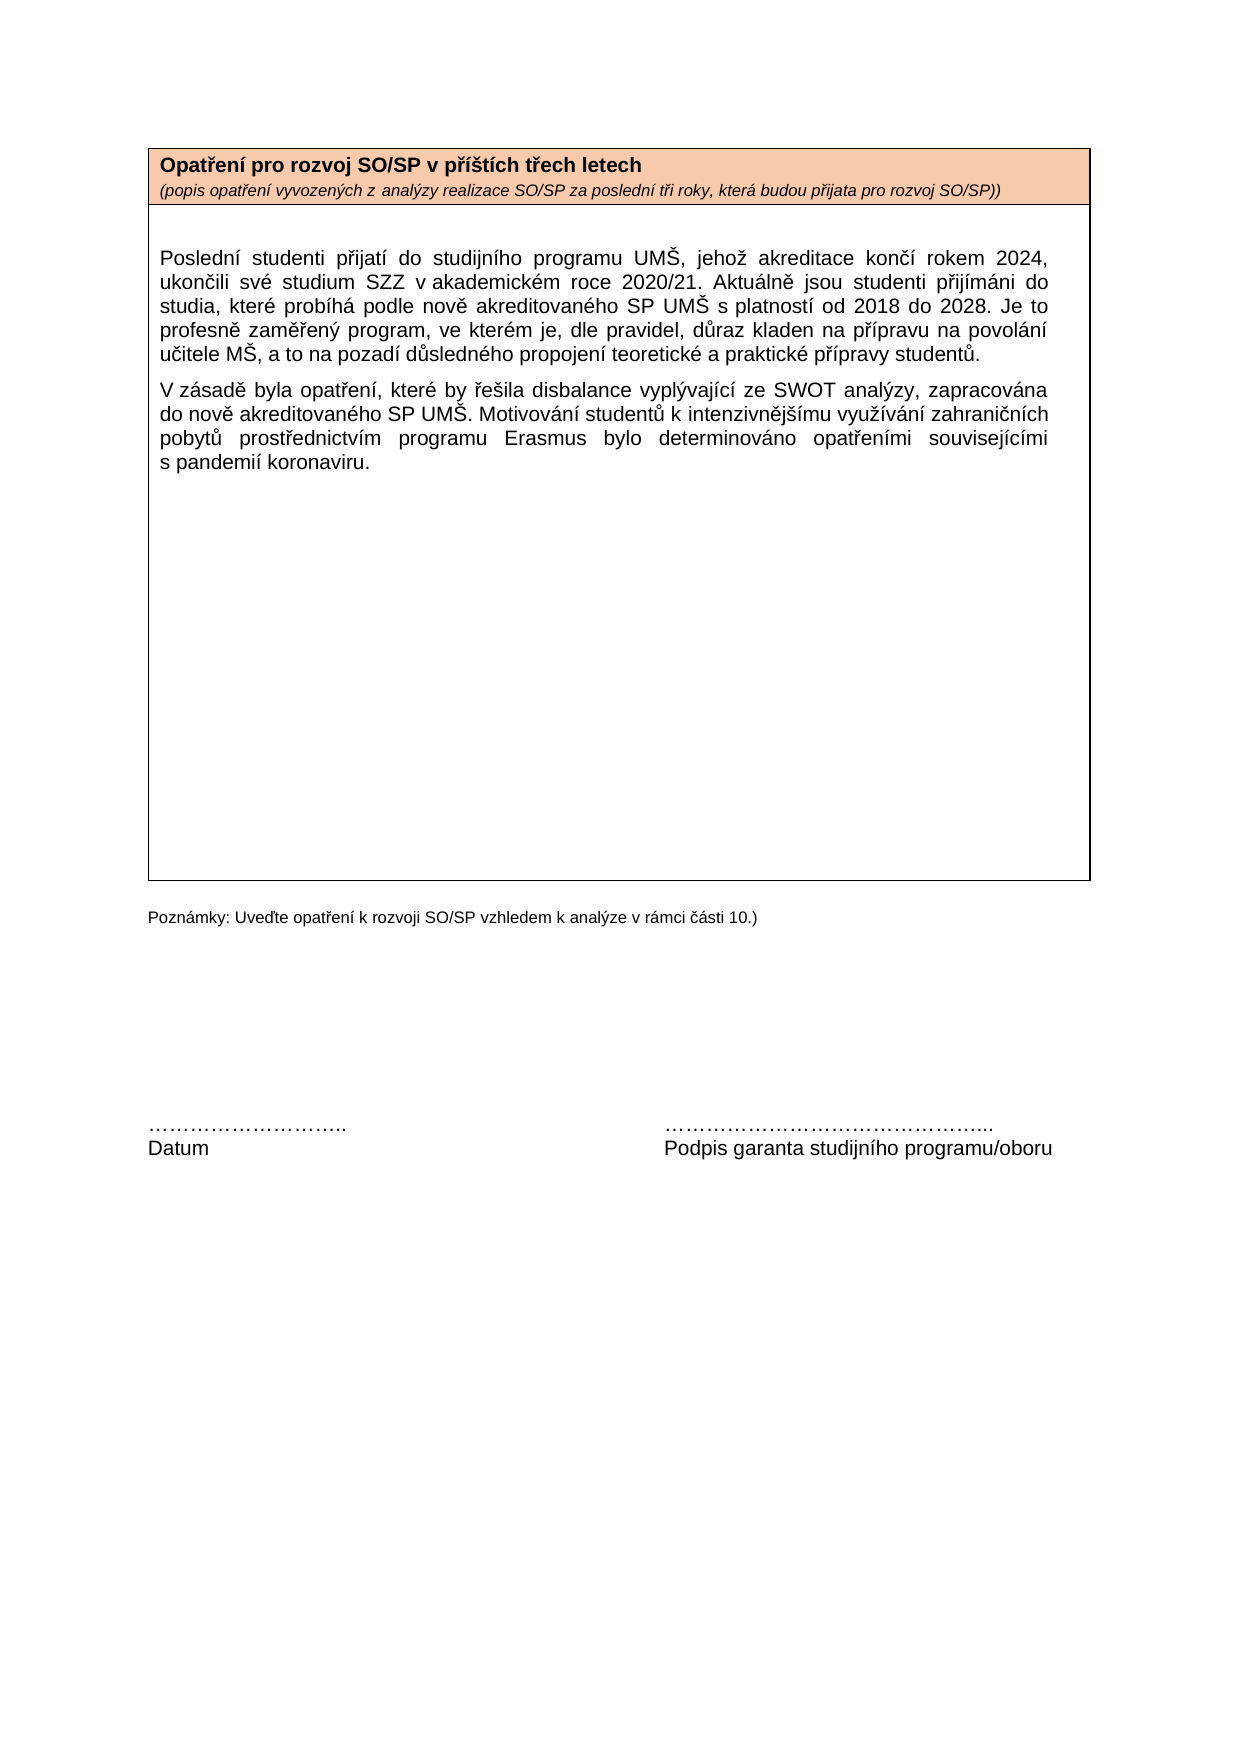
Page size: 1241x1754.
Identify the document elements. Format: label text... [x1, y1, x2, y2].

text Poznámky: Uveďte opatření k rozvoji SO/SP vzhledem k analýze v rámci části 10.) [148, 908, 1092, 927]
table_header Opatření pro rozvoj SO/SP v příštích třech letech (popis opatření vyvozených z analýzy realizace SO/SP za poslední tři roky, která budou přijata pro rozvoj SO/SP)) [149, 149, 1089, 204]
table_cell Poslední studenti přijatí do studijního programu UMŠ, jehož akreditace končí rokem 2024, ukončili své studium SZZ v akademickém roce 2020/21. Aktuálně jsou studenti přijímáni do studia, které probíhá podle nově akreditovaného SP UMŠ s platností od 2018 do 2028. Je to profesně zaměřený program, ve kterém je, dle pravidel, důraz kladen na přípravu na povolání učitele MŠ, a to na pozadí důsledného propojení teoretické a praktické přípravy studentů. V zásadě byla opatření, které by řešila disbalance vyplývající ze SWOT analýzy, zapracována do nově akreditovaného SP UMŠ. Motivování studentů k intenzivnějšímu využívání zahraničních pobytů prostřednictvím programu Erasmus bylo determinováno opatřeními souvisejícími s pandemií koronaviru. [149, 205, 1089, 880]
text ……………………….. ………………………………………... [148, 1111, 1063, 1135]
text Datum Podpis garanta studijního programu/oboru [148, 1135, 1063, 1159]
